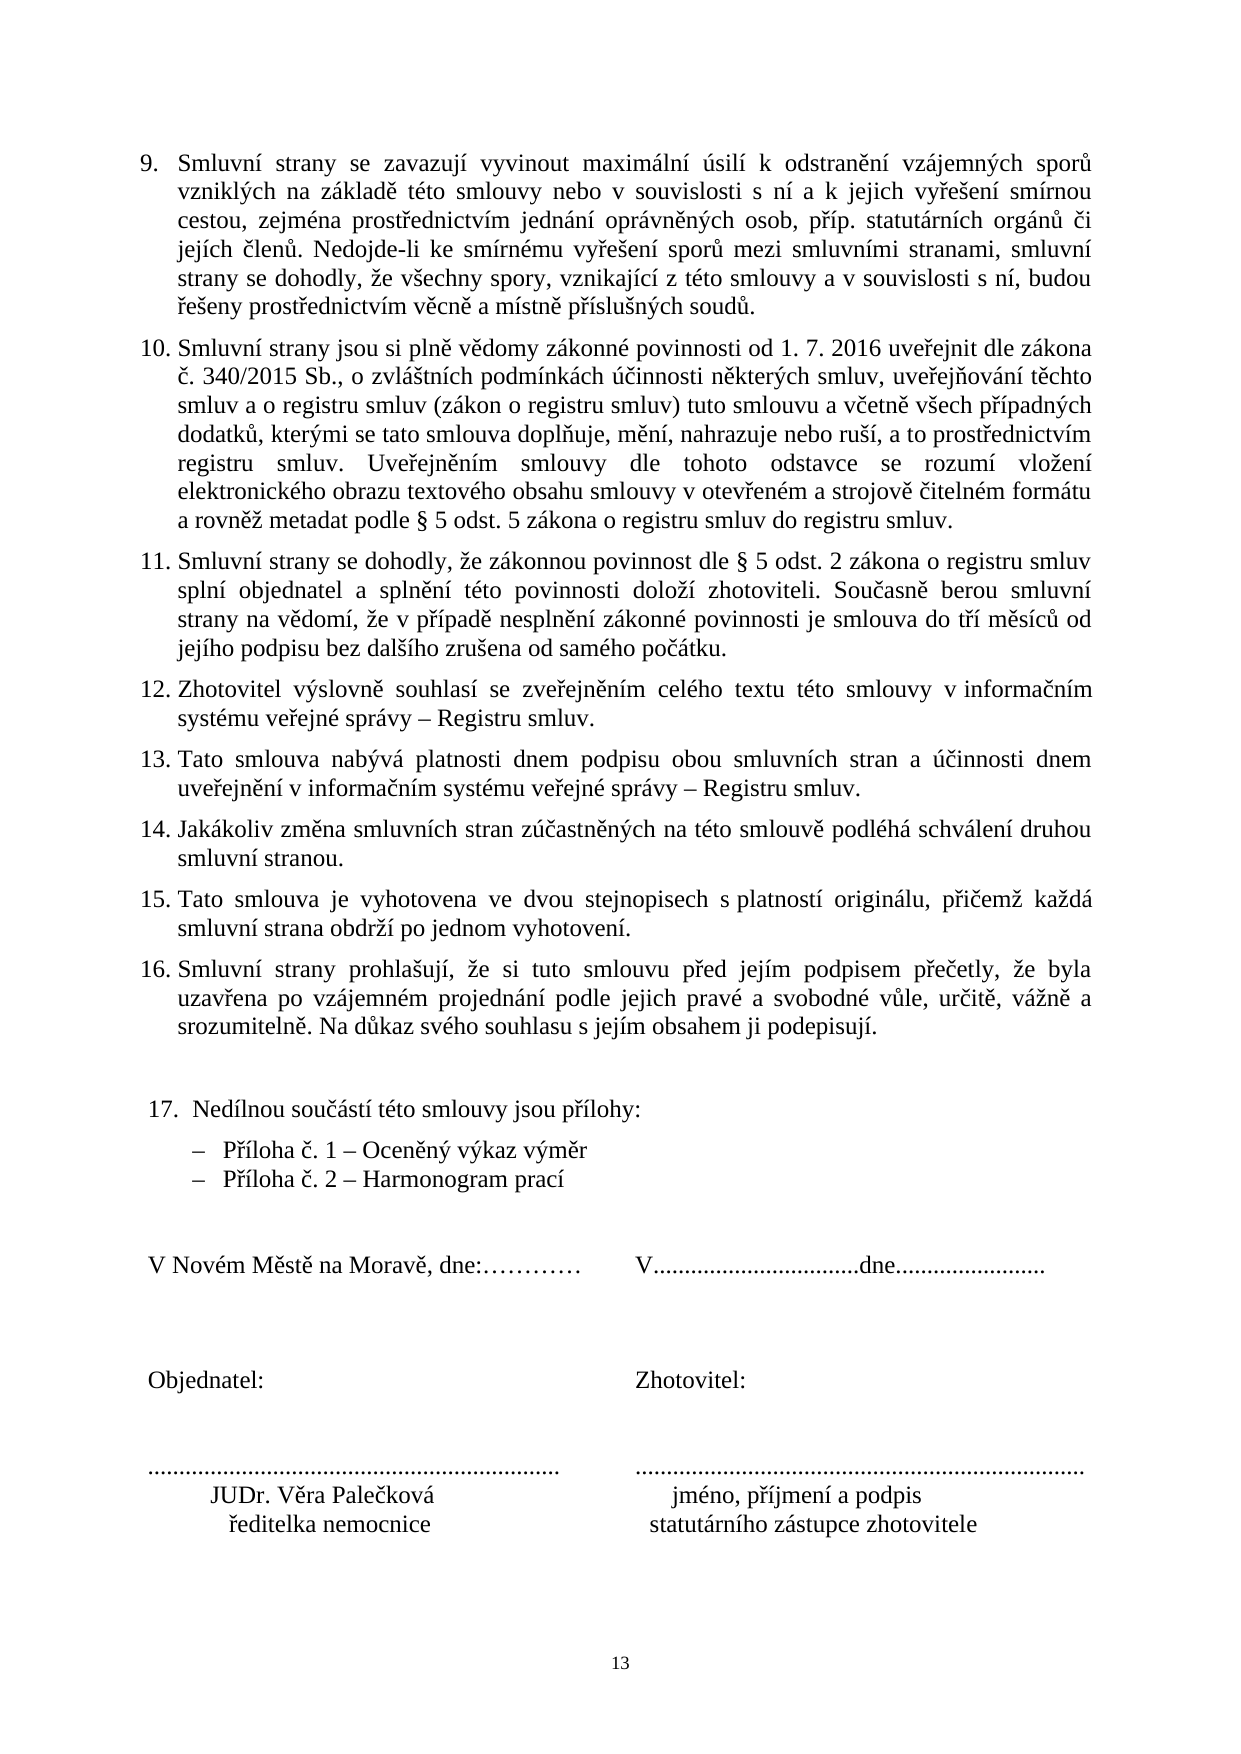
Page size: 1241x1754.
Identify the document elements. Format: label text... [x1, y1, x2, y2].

list Nedílnou součástí této smlouvy jsou přílohy: [148, 1094, 1093, 1123]
text V Novém Městě na Moravě, dne:………… V.................................dne........................ [148, 1250, 1093, 1279]
list Jakákoliv změna smluvních stran zúčastněných na této smlouvě podléhá schválení druhou smluvní stranou. [140, 814, 1093, 871]
list Příloha č. 1 – Oceněný výkaz výměr [192, 1135, 1093, 1164]
list Smluvní strany se dohodly, že zákonnou povinnost dle § 5 odst. 2 zákona o registru smluv splní objednatel a splnění této povinnosti doloží zhotoviteli. Současně berou smluvní strany na vědomí, že v případě nesplnění zákonné povinnosti je smlouva do tří měsíců od jejího podpisu bez dalšího zrušena od samého počátku. [140, 546, 1093, 661]
list Tato smlouva nabývá platnosti dnem podpisu obou smluvních stran a účinnosti dnem uveřejnění v informačním systému veřejné správy – Registru smluv. [140, 744, 1093, 801]
list Smluvní strany se zavazují vyvinout maximální úsilí k odstranění vzájemných sporů vzniklých na základě této smlouvy nebo v souvislosti s ní a k jejich vyřešení smírnou cestou, zejména prostřednictvím jednání oprávněných osob, příp. statutárních orgánů či jejích členů. Nedojde-li ke smírnému vyřešení sporů mezi smluvními stranami, smluvní strany se dohodly, že všechny spory, vznikající z této smlouvy a v souvislosti s ní, budou řešeny prostřednictvím věcně a místně příslušných soudů. [140, 148, 1093, 320]
list Zhotovitel výslovně souhlasí se zveřejněním celého textu této smlouvy v informačním systému veřejné správy – Registru smluv. [140, 674, 1093, 731]
list Tato smlouva je vyhotovena ve dvou stejnopisech s platností originálu, přičemž každá smluvní strana obdrží po jednom vyhotovení. [140, 884, 1093, 941]
text ředitelka nemocnice statutárního zástupce zhotovitele [148, 1509, 1093, 1538]
text JUDr. Věra Palečková jméno, příjmení a podpis [148, 1480, 1093, 1509]
list Příloha č. 2 – Harmonogram prací [192, 1164, 1093, 1193]
list Smluvní strany prohlašují, že si tuto smlouvu před jejím podpisem přečetly, že byla uzavřena po vzájemném projednání podle jejich pravé a svobodné vůle, určitě, vážně a srozumitelně. Na důkaz svého souhlasu s jejím obsahem ji podepisují. [140, 954, 1093, 1040]
text Objednatel: Zhotovitel: [148, 1365, 1093, 1394]
list Smluvní strany jsou si plně vědomy zákonné povinnosti od 1. 7. 2016 uveřejnit dle zákona č. 340/2015 Sb., o zvláštních podmínkách účinnosti některých smluv, uveřejňování těchto smluv a o registru smluv (zákon o registru smluv) tuto smlouvu a včetně všech případných dodatků, kterými se tato smlouva doplňuje, mění, nahrazuje nebo ruší, a to prostřednictvím registru smluv. Uveřejněním smlouvy dle tohoto odstavce se rozumí vložení elektronického obrazu textového obsahu smlouvy v otevřeném a strojově čitelném formátu a rovněž metadat podle § 5 odst. 5 zákona o registru smluv do registru smluv. [140, 333, 1093, 534]
